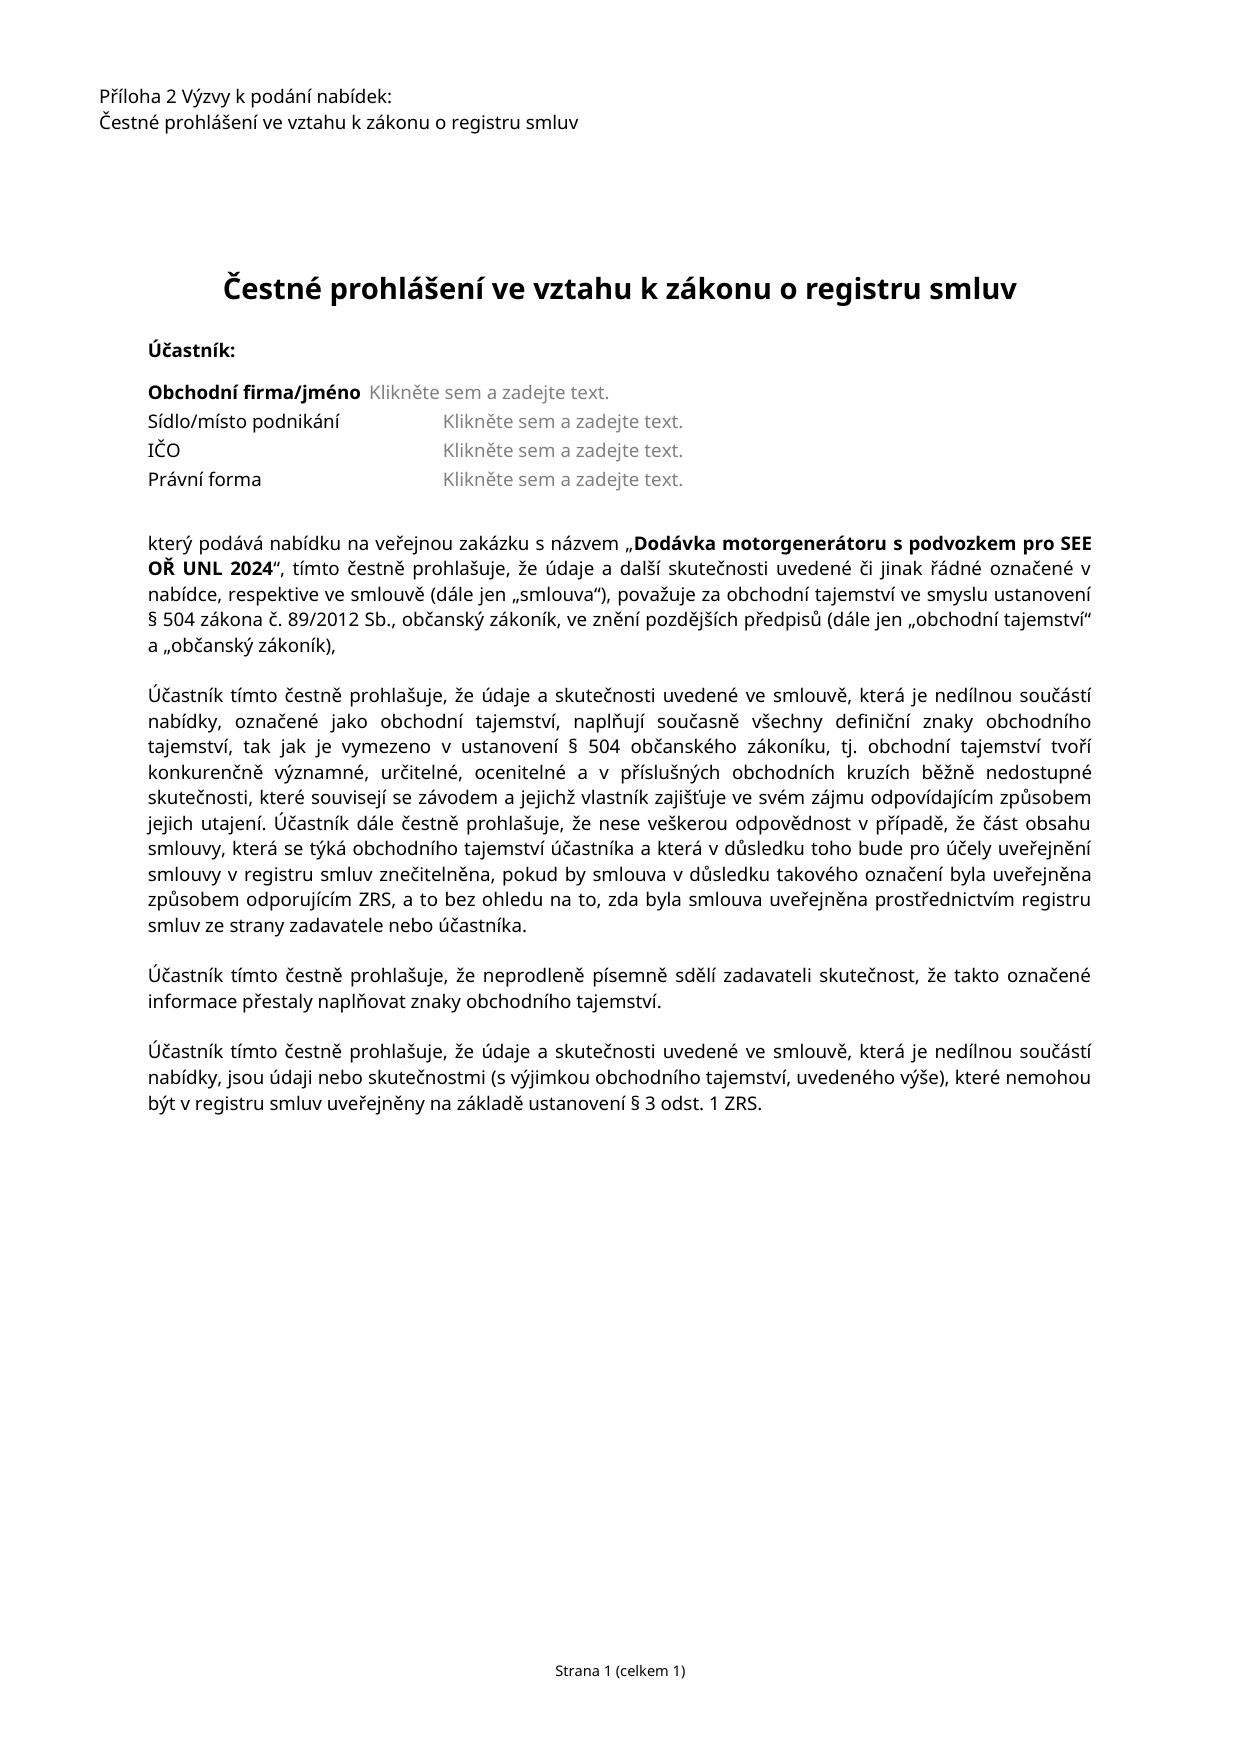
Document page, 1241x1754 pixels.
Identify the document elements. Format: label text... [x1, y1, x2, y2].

text který podává nabídku na veřejnou zakázku s názvem „Dodávka motorgenerátoru s podvozkem pro SEE OŘ UNL 2024“, tímto čestně prohlašuje, že údaje a další skutečnosti uvedené či jinak řádné označené v nabídce, respektive ve smlouvě (dále jen „smlouva“), považuje za obchodní tajemství ve smyslu ustanovení § 504 zákona č. 89/2012 Sb., občanský zákoník, ve znění pozdějších předpisů (dále jen „obchodní tajemství“ a „občanský zákoník), [148, 530, 1093, 658]
text Obchodní firma/jméno [148, 376, 1093, 405]
text Účastník: [148, 333, 1093, 364]
text Účastník tímto čestně prohlašuje, že údaje a skutečnosti uvedené ve smlouvě, která je nedílnou součástí nabídky, jsou údaji nebo skutečnostmi (s výjimkou obchodního tajemství, uvedeného výše), které nemohou být v registru smluv uveřejněny na základě ustanovení § 3 odst. 1 ZRS. [148, 1039, 1093, 1115]
text Účastník tímto čestně prohlašuje, že údaje a skutečnosti uvedené ve smlouvě, která je nedílnou součástí nabídky, označené jako obchodní tajemství, naplňují současně všechny definiční znaky obchodního tajemství, tak jak je vymezeno v ustanovení § 504 občanského zákoníku, tj. obchodní tajemství tvoří konkurenčně významné, určitelné, ocenitelné a v příslušných obchodních kruzích běžně nedostupné skutečnosti, které souvisejí se závodem a jejichž vlastník zajišťuje ve svém zájmu odpovídajícím způsobem jejich utajení. Účastník dále čestně prohlašuje, že nese veškerou odpovědnost v případě, že část obsahu smlouvy, která se týká obchodního tajemství účastníka a která v důsledku toho bude pro účely uveřejnění smlouvy v registru smluv znečitelněna, pokud by smlouva v důsledku takového označení byla uveřejněna způsobem odporujícím ZRS, a to bez ohledu na to, zda byla smlouva uveřejněna prostřednictvím registru smluv ze strany zadavatele nebo účastníka. [148, 683, 1093, 938]
text Účastník tímto čestně prohlašuje, že neprodleně písemně sdělí zadavateli skutečnost, že takto označené informace přestaly naplňovat znaky obchodního tajemství. [148, 963, 1093, 1014]
text IČO [148, 434, 1093, 463]
title Čestné prohlášení ve vztahu k zákonu o registru smluv [148, 268, 1093, 308]
text Sídlo/místo podnikání [148, 405, 1093, 434]
text Právní forma [148, 463, 1093, 492]
